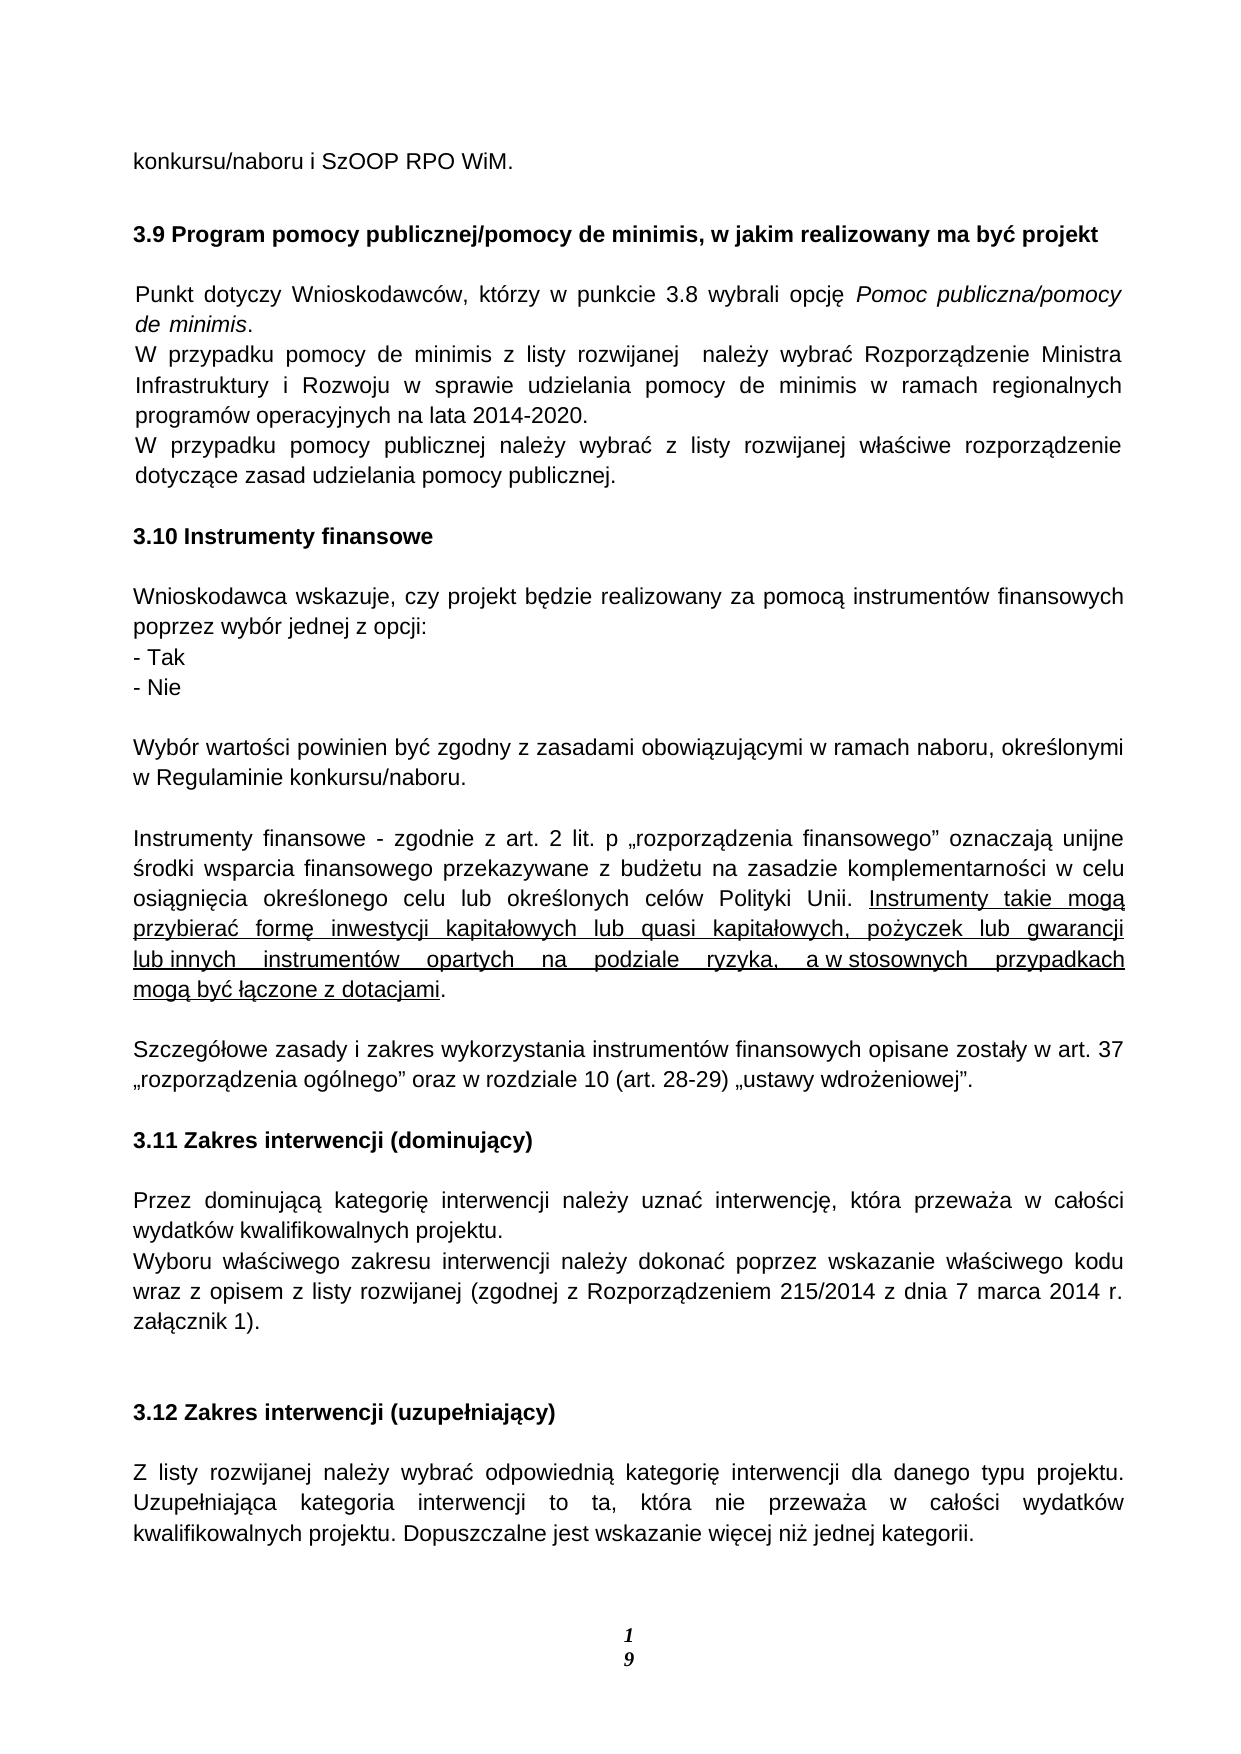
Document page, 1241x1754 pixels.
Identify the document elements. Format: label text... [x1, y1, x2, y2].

text Wyboru właściwego zakresu interwencji należy dokonać poprzez wskazanie właściwego kodu wraz z opisem z listy rozwijanej (zgodnej z Rozporządzeniem 215/2014 z dnia 7 marca 2014 r. załącznik 1). [133, 1248, 1125, 1334]
text 3.9 Program pomocy publicznej/pomocy de minimis, w jakim realizowany ma być projekt [133, 221, 1125, 247]
text 3.10 Instrumenty finansowe [133, 523, 1125, 549]
text Przez dominującą kategorię interwencji należy uznać interwencję, która przeważa w całości wydatków kwalifikowalnych projektu. [133, 1187, 1125, 1244]
text Wybór wartości powinien być zgodny z zasadami obowiązującymi w ramach naboru, określonymi w Regulaminie konkursu/naboru. [133, 734, 1125, 791]
text Z listy rozwijanej należy wybrać odpowiednią kategorię interwencji dla danego typu projektu. Uzupełniająca kategoria interwencji to ta, która nie przeważa w całości wydatków kwalifikowalnych projektu. Dopuszczalne jest wskazanie więcej niż jednej kategorii. [133, 1459, 1125, 1546]
text W przypadku pomocy de minimis z listy rozwijanej należy wybrać Rozporządzenie Ministra Infrastruktury i Rozwoju w sprawie udzielania pomocy de minimis w ramach regionalnych programów operacyjnych na lata 2014-2020. [135, 341, 1123, 428]
text 3.12 Zakres interwencji (uzupełniający) [133, 1399, 1125, 1425]
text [133, 148, 1123, 174]
text - Nie [133, 674, 1125, 700]
text Instrumenty finansowe - zgodnie z art. 2 lit. p „rozporządzenia finansowego” oznaczają unijne środki wsparcia finansowego przekazywane z budżetu na zasadzie komplementarności w celu osiągnięcia określonego celu lub określonych celów Polityki Unii. Instrumenty takie mogą przybierać formę inwestycji kapitałowych lub quasi kapitałowych, pożyczek lub gwarancji lub innych instrumentów opartych na podziale ryzyka, a w stosownych przypadkach mogą być łączone z dotacjami. [133, 825, 1125, 968]
text W przypadku pomocy publicznej należy wybrać z listy rozwijanej właściwe rozporządzenie dotyczące zasad udzielania pomocy publicznej. [135, 432, 1123, 488]
text Punkt dotyczy Wnioskodawców, którzy w punkcie 3.8 wybrali opcję Pomoc publiczna/pomocy de minimis. [135, 281, 1123, 337]
text Szczegółowe zasady i zakres wykorzystania instrumentów finansowych opisane zostały w art. 37 „rozporządzenia ogólnego” oraz w rozdziale 10 (art. 28-29) „ustawy wdrożeniowej”. [133, 1036, 1125, 1093]
text Instrumenty finansowe - zgodnie z art. 2 lit. p „rozporządzenia finansowego” oznaczają unijne środki wsparcia finansowego przekazywane z budżetu na zasadzie komplementarności w celu osiągnięcia określonego celu lub określonych celów Polityki Unii. Instrumenty takie mogą przybierać formę inwestycji kapitałowych lub quasi kapitałowych, pożyczek lub gwarancji lub innych instrumentów opartych na podziale ryzyka, a w stosownych przypadkach mogą być łączone z dotacjami. [133, 970, 1125, 1002]
text - Tak [133, 643, 1125, 670]
text 3.11 Zakres interwencji (dominujący) [133, 1127, 1125, 1153]
text Wnioskodawca wskazuje, czy projekt będzie realizowany za pomocą instrumentów finansowych poprzez wybór jednej z opcji: [133, 583, 1125, 639]
